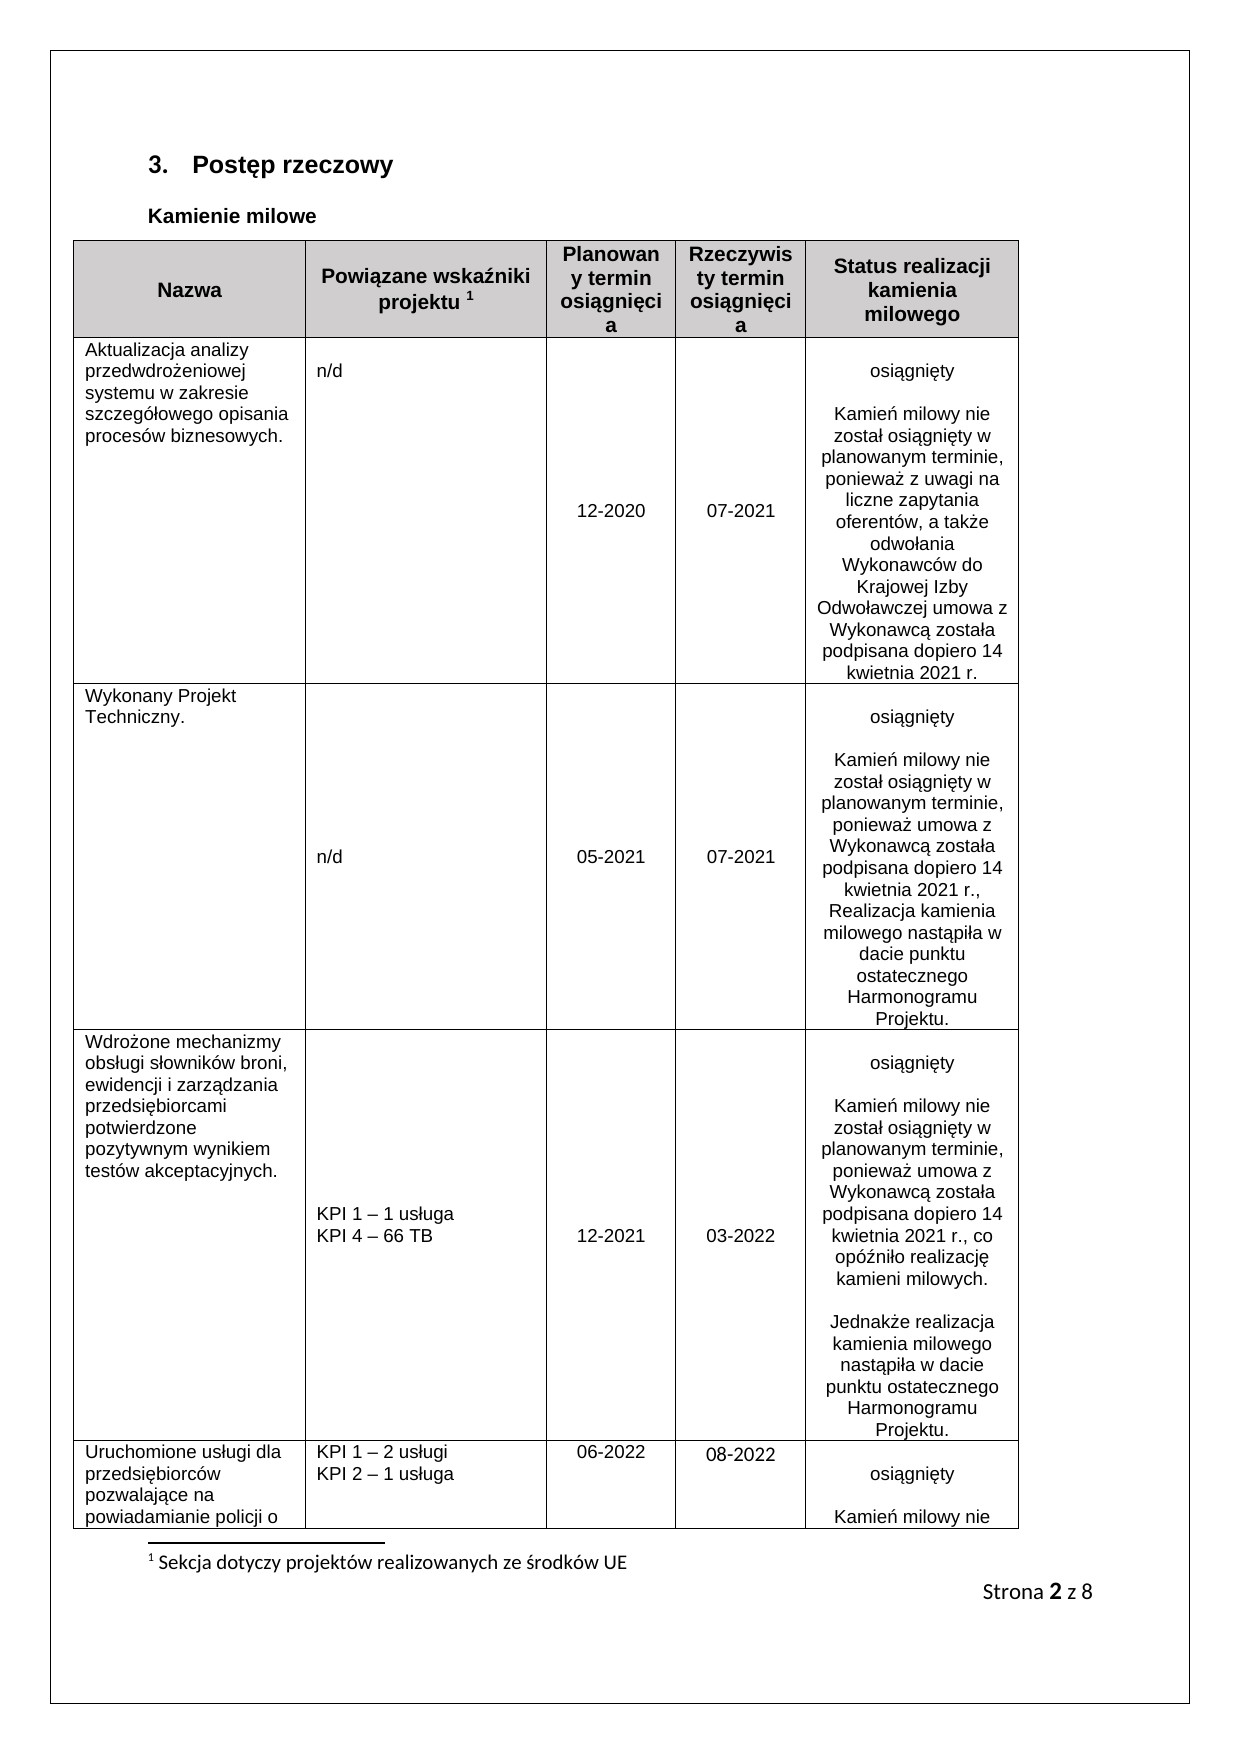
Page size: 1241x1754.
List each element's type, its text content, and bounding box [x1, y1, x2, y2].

table_cell KPI 1 – 1 usługa KPI 4 – 66 TB [306, 1030, 546, 1440]
table_cell Wdrożone mechanizmy obsługi słowników broni, ewidencji i zarządzania przedsiębiorcami potwierdzone pozytywnym wynikiem testów akceptacyjnych. [74, 1030, 305, 1440]
table_cell 12-2021 [547, 1030, 675, 1440]
table_cell 12-2020 [547, 338, 675, 683]
table_header Planowany termin osiągnięcia [547, 241, 675, 337]
table_cell Aktualizacja analizy przedwdrożeniowej systemu w zakresie szczegółowego opisania procesów biznesowych. [74, 338, 305, 683]
table_header Powiązane wskaźniki projektu [306, 241, 546, 337]
table_header Rzeczywisty termin osiągnięcia [676, 241, 805, 337]
table_cell n/d [306, 684, 546, 1029]
table_cell 05-2021 [547, 684, 675, 1029]
table_cell osiągnięty Kamień milowy nie został osiągnięty w planowanym terminie, ponieważ z uwagi na liczne zapytania oferentów, a także odwołania Wykonawców do Krajowej Izby Odwoławczej umowa z Wykonawcą została podpisana dopiero 14 kwietnia 2021 r. [806, 338, 1018, 683]
table_cell 07-2021 [676, 684, 805, 1029]
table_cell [806, 1441, 1018, 1527]
text Kamienie milowe [148, 204, 1093, 228]
table_cell KPI 1 – 2 usługi KPI 2 – 1 usługa [306, 1441, 546, 1527]
subtitle Postęp rzeczowy [148, 147, 1093, 181]
table_cell 08-2022 [676, 1441, 805, 1527]
table_cell 03-2022 [676, 1030, 805, 1440]
table_cell Wykonany Projekt Techniczny. [74, 684, 305, 1029]
table_header Nazwa [74, 241, 305, 337]
table_cell 06-2022 [547, 1441, 675, 1527]
table_cell 07-2021 [676, 338, 805, 683]
table_cell n/d [306, 338, 546, 683]
table_header Status realizacji kamienia milowego [806, 241, 1018, 337]
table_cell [74, 1441, 305, 1527]
table_cell osiągnięty Kamień milowy nie został osiągnięty w planowanym terminie, ponieważ umowa z Wykonawcą została podpisana dopiero 14 kwietnia 2021 r., Realizacja kamienia milowego nastąpiła w dacie punktu ostatecznego Harmonogramu Projektu. [806, 684, 1018, 1029]
